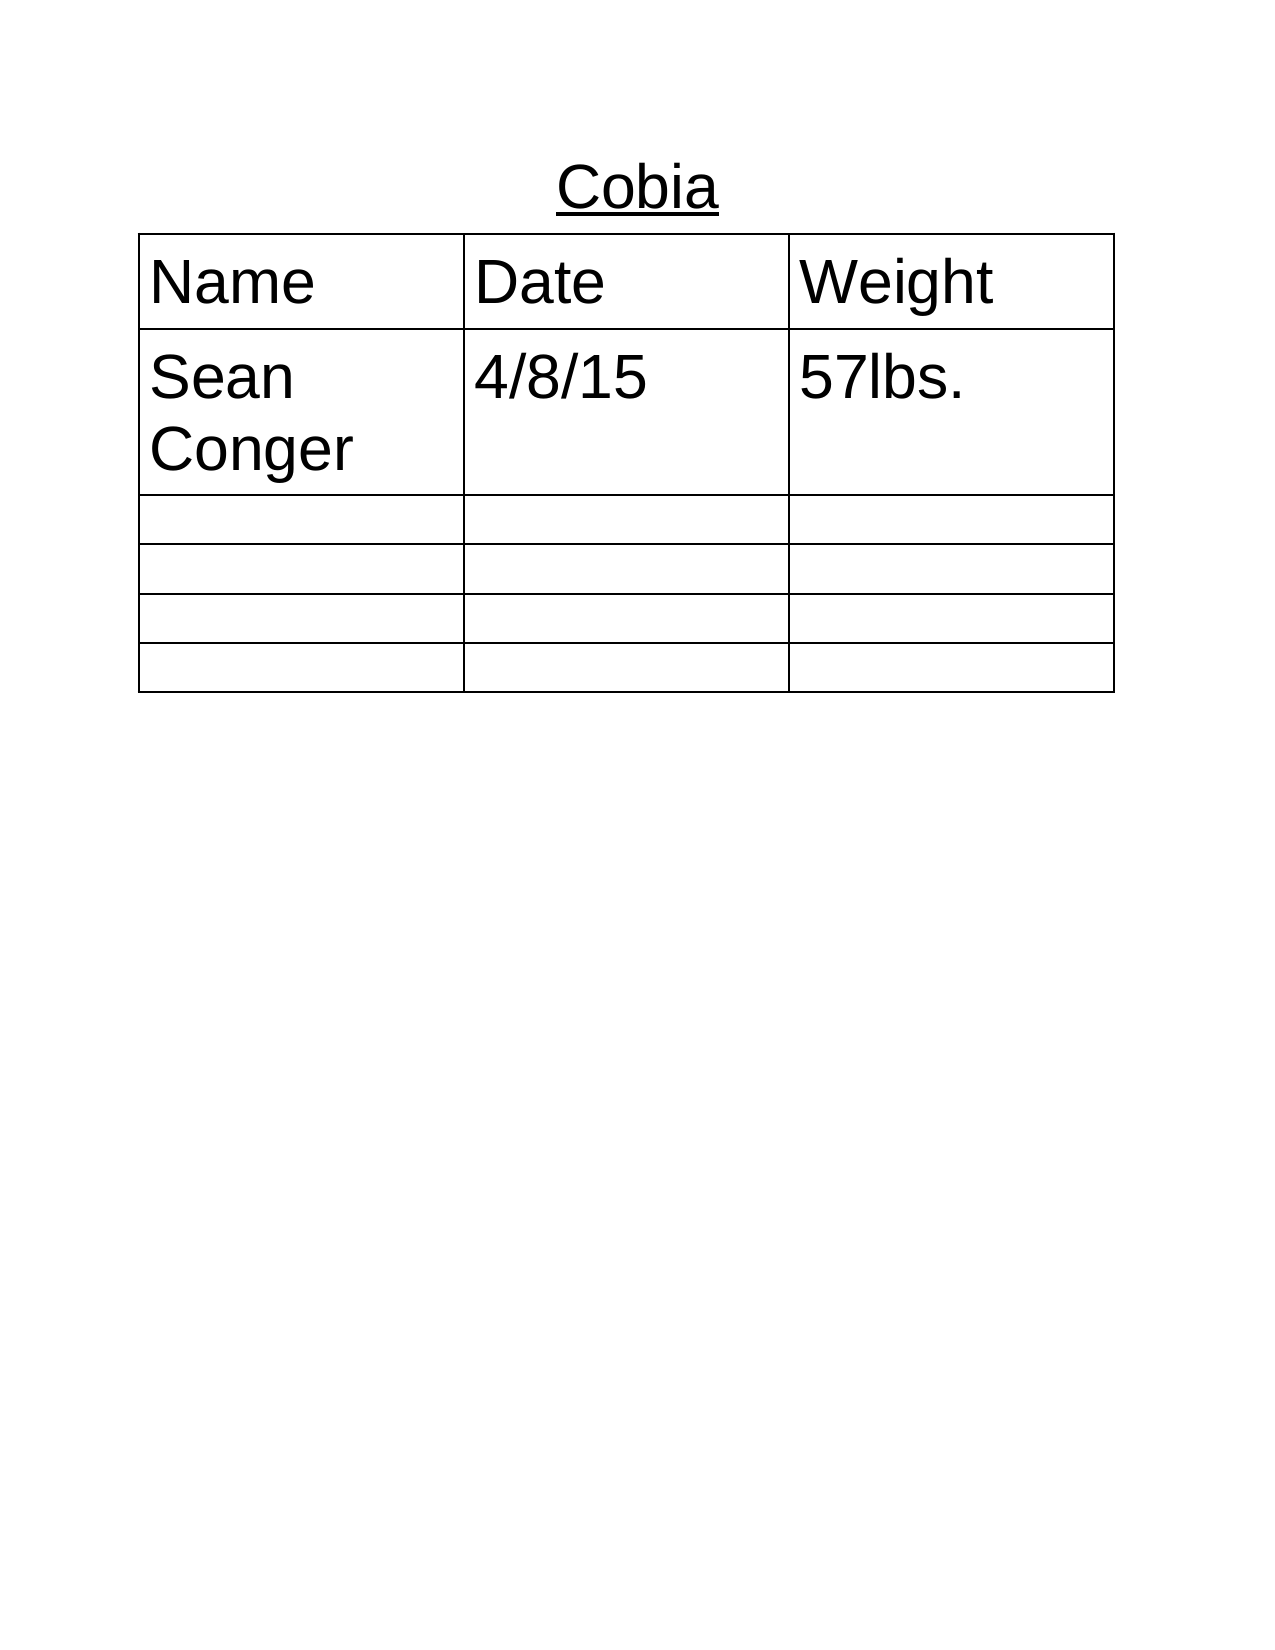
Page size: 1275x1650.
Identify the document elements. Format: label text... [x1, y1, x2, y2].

table_cell 57lbs. [790, 330, 1113, 494]
table_cell [790, 644, 1113, 691]
table_cell [140, 644, 463, 691]
table_cell 4/8/15 [465, 330, 788, 494]
table_cell [790, 545, 1113, 593]
table_header Weight [790, 235, 1113, 327]
table_cell [140, 595, 463, 642]
table_header Date [465, 235, 788, 327]
table_cell Sean Conger [140, 330, 463, 494]
table_cell [140, 545, 463, 593]
table_header Name [140, 235, 463, 327]
table_cell [465, 644, 788, 691]
table_cell [465, 545, 788, 593]
table_cell [465, 595, 788, 642]
table_cell [465, 496, 788, 543]
text Cobia [150, 150, 1125, 222]
table_cell [790, 496, 1113, 543]
table_cell [140, 496, 463, 543]
table_cell [790, 595, 1113, 642]
